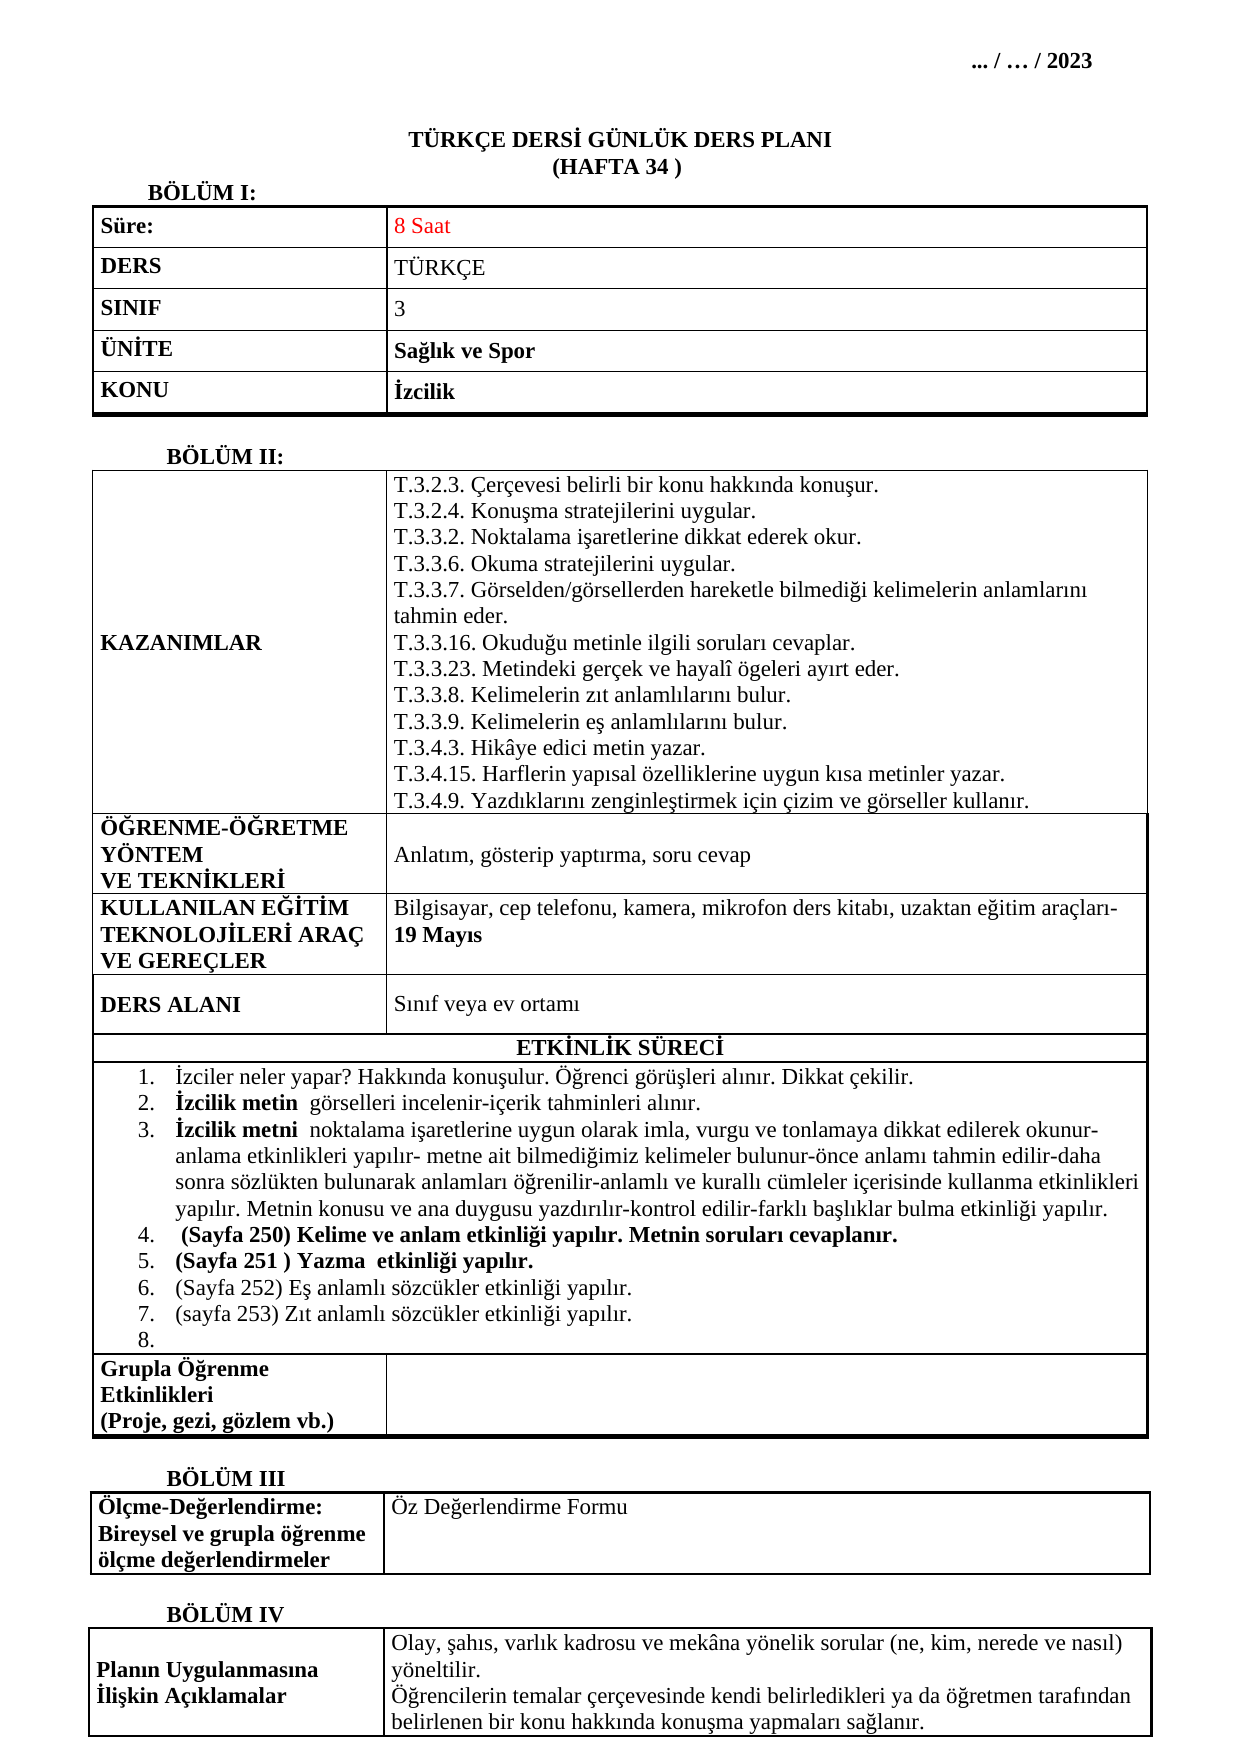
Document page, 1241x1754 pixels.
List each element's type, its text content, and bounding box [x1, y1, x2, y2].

table_cell DERS [94, 248, 386, 288]
table_header T.3.2.3. Çerçevesi belirli bir konu hakkında konuşur. T.3.2.4. Konuşma stratejilerini uygular. T.3.3.2. Noktalama işaretlerine dikkat ederek okur. T.3.3.6. Okuma stratejilerini uygular. T.3.3.7. Görselden/görsellerden hareketle bilmediği kelimelerin anlamlarını tahmin eder. T.3.3.16. Okuduğu metinle ilgili soruları cevaplar. T.3.3.23. Metindeki gerçek ve hayalî ögeleri ayırt eder. T.3.3.8. Kelimelerin zıt anlamlılarını bulur. T.3.3.9. Kelimelerin eş anlamlılarını bulur. T.3.4.3. Hikâye edici metin yazar. T.3.4.15. Harflerin yapısal özelliklerine uygun kısa metinler yazar. T.3.4.9. Yazdıklarını zenginleştirmek için çizim ve görseller kullanır. [387, 471, 1147, 813]
table_cell Anlatım, gösterip yaptırma, soru cevap [387, 814, 1146, 893]
text BÖLÜM II: [148, 443, 1092, 469]
table_cell KULLANILAN EĞİTİM TEKNOLOJİLERİ ARAÇ VE GEREÇLER [93, 894, 386, 973]
subtitle BÖLÜM IV [148, 1601, 1092, 1627]
table_cell İzcilik [388, 372, 1146, 412]
table_header Planın Uygulanmasına İlişkin Açıklamalar [90, 1629, 383, 1735]
text (HAFTA 34 ) [148, 153, 1092, 179]
table_header 8 Saat [388, 208, 1146, 247]
table_cell Bilgisayar, cep telefonu, kamera, mikrofon ders kitabı, uzaktan eğitim araçları- 19 Mayıs [387, 894, 1146, 973]
table_header KAZANIMLAR [93, 471, 386, 813]
table_header Ölçme-Değerlendirme: Bireysel ve grupla öğrenme ölçme değerlendirmeler [92, 1494, 383, 1572]
text BÖLÜM I: [148, 179, 1092, 205]
subtitle BÖLÜM III [148, 1465, 1092, 1491]
table_cell ETKİNLİK SÜRECİ [94, 1035, 1146, 1061]
table_cell TÜRKÇE [388, 248, 1146, 288]
table_cell KONU [94, 372, 386, 412]
table_cell Sınıf veya ev ortamı [387, 975, 1146, 1033]
table_cell ÖĞRENME-ÖĞRETME YÖNTEM VE TEKNİKLERİ [93, 814, 386, 893]
table_cell DERS ALANI [94, 975, 386, 1033]
table_header Öz Değerlendirme Formu [385, 1494, 1149, 1572]
table_header Olay, şahıs, varlık kadrosu ve mekâna yönelik sorular (ne, kim, nerede ve nasıl) yöneltilir. Öğrencilerin temalar çerçevesinde kendi belirledikleri ya da öğretmen tarafından belirlenen bir konu hakkında konuşma yapmaları sağlanır. [385, 1629, 1150, 1735]
table_cell ÜNİTE [94, 331, 386, 371]
table_cell Sağlık ve Spor [388, 331, 1146, 371]
table_header Süre: [94, 208, 386, 247]
table_cell [387, 1355, 1146, 1434]
table_cell SINIF [94, 289, 386, 329]
table_cell İzciler neler yapar? Hakkında konuşulur. Öğrenci görüşleri alınır. Dikkat çekilir. İzcilik metin görselleri incelenir-içerik tahminleri alınır. İzcilik metni noktalama işaretlerine uygun olarak imla, vurgu ve tonlamaya dikkat edilerek okunur- anlama etkinlikleri yapılır- metne ait bilmediğimiz kelimeler bulunur-önce anlamı tahmin edilir-daha sonra sözlükten bulunarak anlamları öğrenilir-anlamlı ve kurallı cümleler içerisinde kullanma etkinlikleri yapılır. Metnin konusu ve ana duygusu yazdırılır-kontrol edilir-farklı başlıklar bulma etkinliği yapılır. (Sayfa 250) Kelime ve anlam etkinliği yapılır. Metnin soruları cevaplanır. (Sayfa 251 ) Yazma etkinliği yapılır. (Sayfa 252) Eş anlamlı sözcükler etkinliği yapılır. (sayfa 253) Zıt anlamlı sözcükler etkinliği yapılır. [94, 1063, 1146, 1353]
table_cell Grupla Öğrenme Etkinlikleri (Proje, gezi, gözlem vb.) [94, 1355, 386, 1434]
text ... / … / 2023 [148, 47, 1092, 74]
text TÜRKÇE DERSİ GÜNLÜK DERS PLANI [148, 126, 1092, 153]
table_cell 3 [388, 289, 1146, 329]
